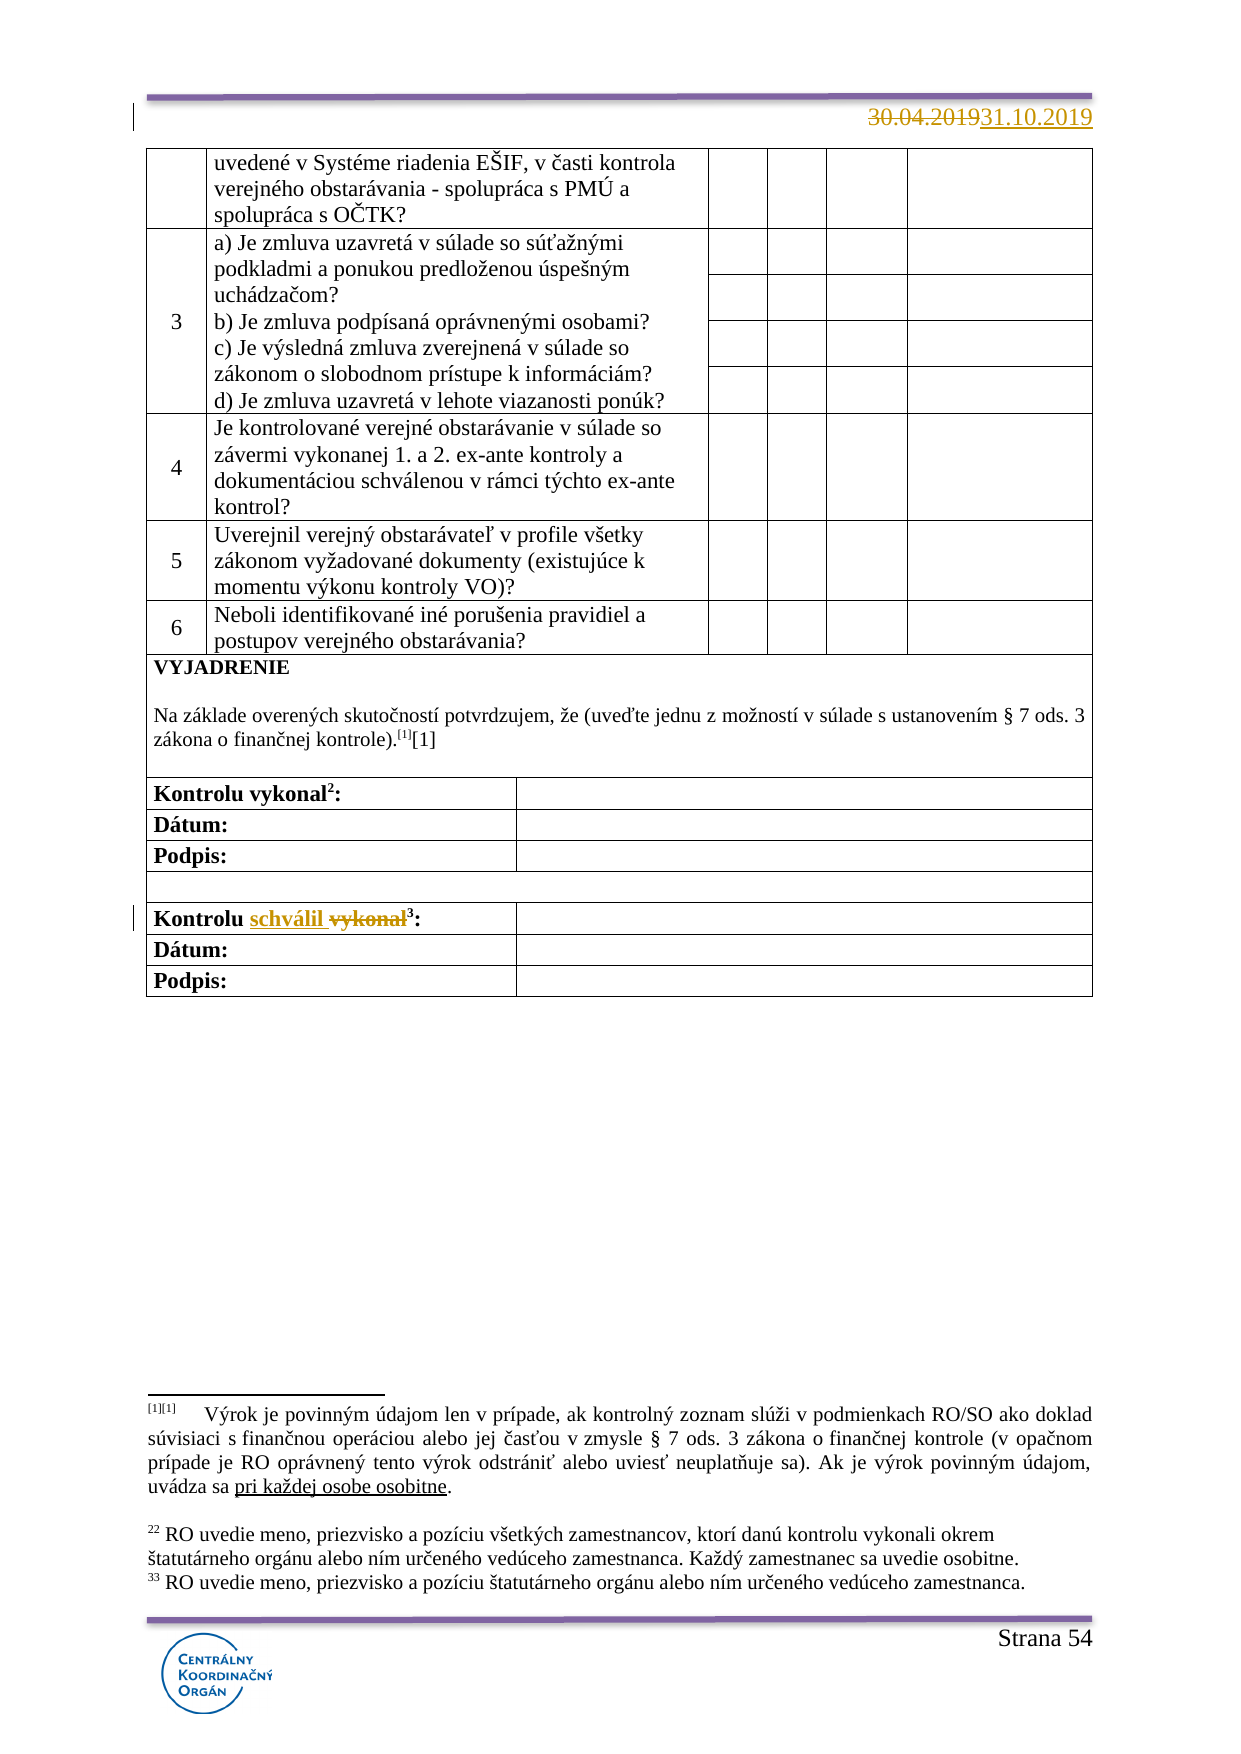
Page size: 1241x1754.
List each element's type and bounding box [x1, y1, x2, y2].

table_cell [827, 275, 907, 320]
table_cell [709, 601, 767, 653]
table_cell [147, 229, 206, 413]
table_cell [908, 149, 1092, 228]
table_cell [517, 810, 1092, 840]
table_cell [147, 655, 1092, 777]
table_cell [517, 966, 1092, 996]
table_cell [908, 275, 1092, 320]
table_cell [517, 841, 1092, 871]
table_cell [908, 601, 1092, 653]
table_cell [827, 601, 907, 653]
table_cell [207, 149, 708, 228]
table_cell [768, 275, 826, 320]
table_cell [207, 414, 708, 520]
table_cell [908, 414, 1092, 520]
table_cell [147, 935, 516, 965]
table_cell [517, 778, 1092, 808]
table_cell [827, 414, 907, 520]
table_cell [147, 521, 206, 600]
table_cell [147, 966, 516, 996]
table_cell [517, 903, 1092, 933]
picture [159, 1631, 272, 1713]
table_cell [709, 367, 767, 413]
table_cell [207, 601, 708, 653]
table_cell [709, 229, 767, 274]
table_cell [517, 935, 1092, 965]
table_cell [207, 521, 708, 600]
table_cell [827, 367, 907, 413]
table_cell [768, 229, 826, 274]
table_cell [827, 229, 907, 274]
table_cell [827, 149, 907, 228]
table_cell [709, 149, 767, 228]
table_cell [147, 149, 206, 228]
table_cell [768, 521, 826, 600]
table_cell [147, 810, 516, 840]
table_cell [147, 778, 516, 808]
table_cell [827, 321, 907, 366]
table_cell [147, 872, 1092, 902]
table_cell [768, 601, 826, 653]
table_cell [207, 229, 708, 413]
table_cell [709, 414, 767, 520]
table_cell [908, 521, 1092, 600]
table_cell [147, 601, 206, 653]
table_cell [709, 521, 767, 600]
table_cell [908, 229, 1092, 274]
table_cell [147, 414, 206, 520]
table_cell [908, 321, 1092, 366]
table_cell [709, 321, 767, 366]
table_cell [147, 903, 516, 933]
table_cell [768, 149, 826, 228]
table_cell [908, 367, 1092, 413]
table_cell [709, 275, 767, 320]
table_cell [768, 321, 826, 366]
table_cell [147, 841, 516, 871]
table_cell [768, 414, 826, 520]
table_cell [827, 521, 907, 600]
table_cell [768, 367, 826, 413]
